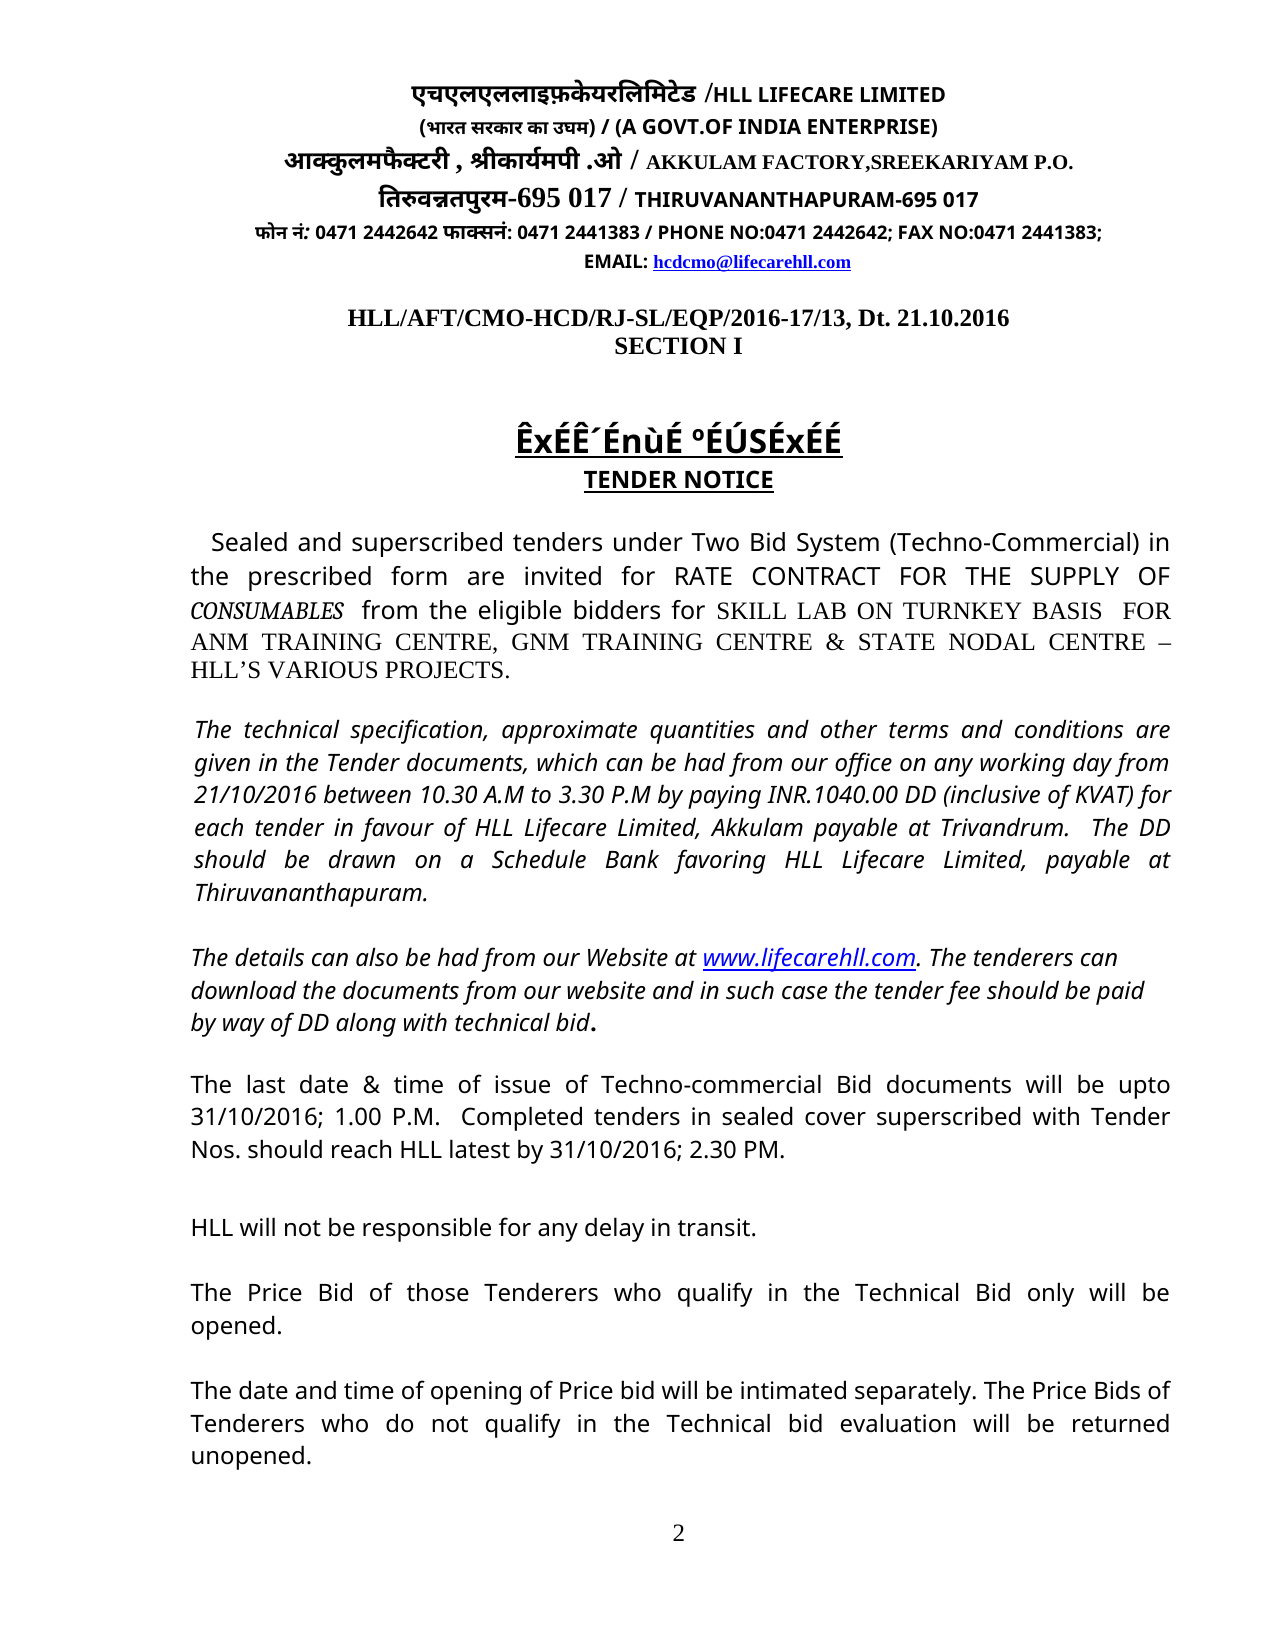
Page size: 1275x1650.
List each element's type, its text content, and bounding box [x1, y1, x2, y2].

text The technical specification, approximate quantities and other terms and conditions are given in the Tender documents, which can be had from our office on any working day from 21/10/2016 between 10.30 A.M to 3.30 P.M by paying INR.1040.00 DD (inclusive of KVAT) for each tender in favour of HLL Lifecare Limited, Akkulam payable at Trivandrum. The DD should be drawn on a Schedule Bank favoring HLL Lifecare Limited, payable at Thiruvananthapuram. [194, 713, 1172, 908]
text ÊxÉÊ´ÉnùÉ ºÉÚSÉxÉÉ [131, 418, 1226, 463]
text TENDER NOTICE [131, 463, 1226, 496]
text The date and time of opening of Price bid will be intimated separately. The Price Bids of Tenderers who do not qualify in the Technical bid evaluation will be returned unopened. [190, 1374, 1172, 1472]
text The Price Bid of those Tenderers who qualify in the Technical Bid only will be opened. [190, 1276, 1172, 1341]
text The last date & time of issue of Techno-commercial Bid documents will be upto 31/10/2016; 1.00 P.M. Completed tenders in sealed cover superscribed with Tender Nos. should reach HLL latest by 31/10/2016; 2.30 PM. [131, 1068, 1172, 1165]
text HLL will not be responsible for any delay in transit. [169, 1211, 1172, 1243]
text SECTION I [131, 331, 1226, 360]
subtitle Sealed and superscribed tenders under Two Bid System (Techno-Commercial) in the prescribed form are invited for RATE CONTRACT FOR THE SUPPLY OF CONSUMABLES from the eligible bidders for SKILL LAB ON TURNKEY BASIS FOR ANM TRAINING CENTRE, GNM TRAINING CENTRE & STATE NODAL CENTRE – HLL’S VARIOUS PROJECTS. [131, 524, 1172, 684]
text The details can also be had from our Website at www.lifecarehll.com. The tenderers can download the documents from our website and in such case the tender fee should be paid by way of DD along with technical bid. [190, 941, 1172, 1039]
